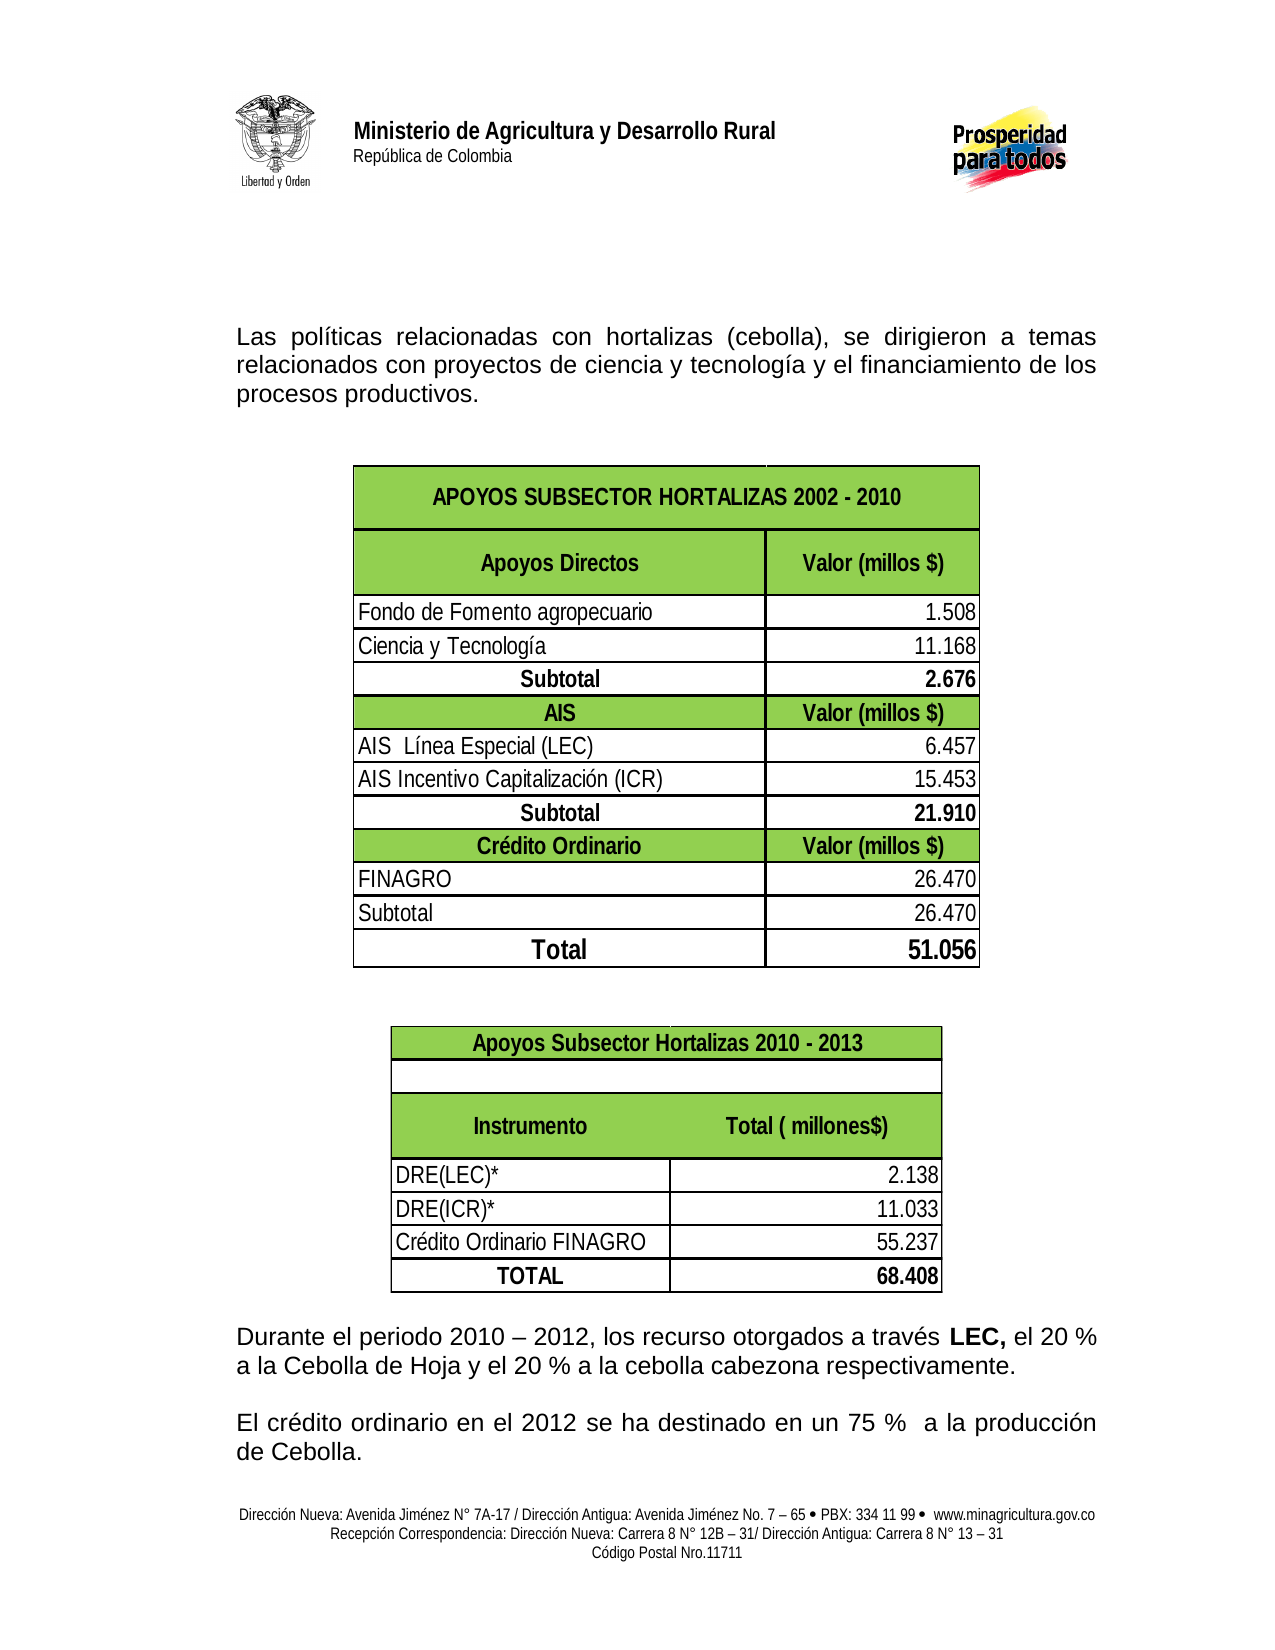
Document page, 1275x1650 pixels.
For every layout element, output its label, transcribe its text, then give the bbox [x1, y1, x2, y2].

text El crédito ordinario en el 2012 se ha destinado en un 75 % a la producción de Cebolla. [236, 1408, 1098, 1466]
picture [936, 103, 1084, 193]
text Las políticas relacionadas con hortalizas (cebolla), se dirigieron a temas relacionados con proyectos de ciencia y tecnología y el financiamiento de los procesos productivos. [236, 322, 1098, 408]
text Durante el periodo 2010 – 2012, los recurso otorgados a través LEC, el 20 % a la Cebolla de Hoja y el 20 % a la cebolla cabezona respectivamente. [236, 1322, 1098, 1379]
